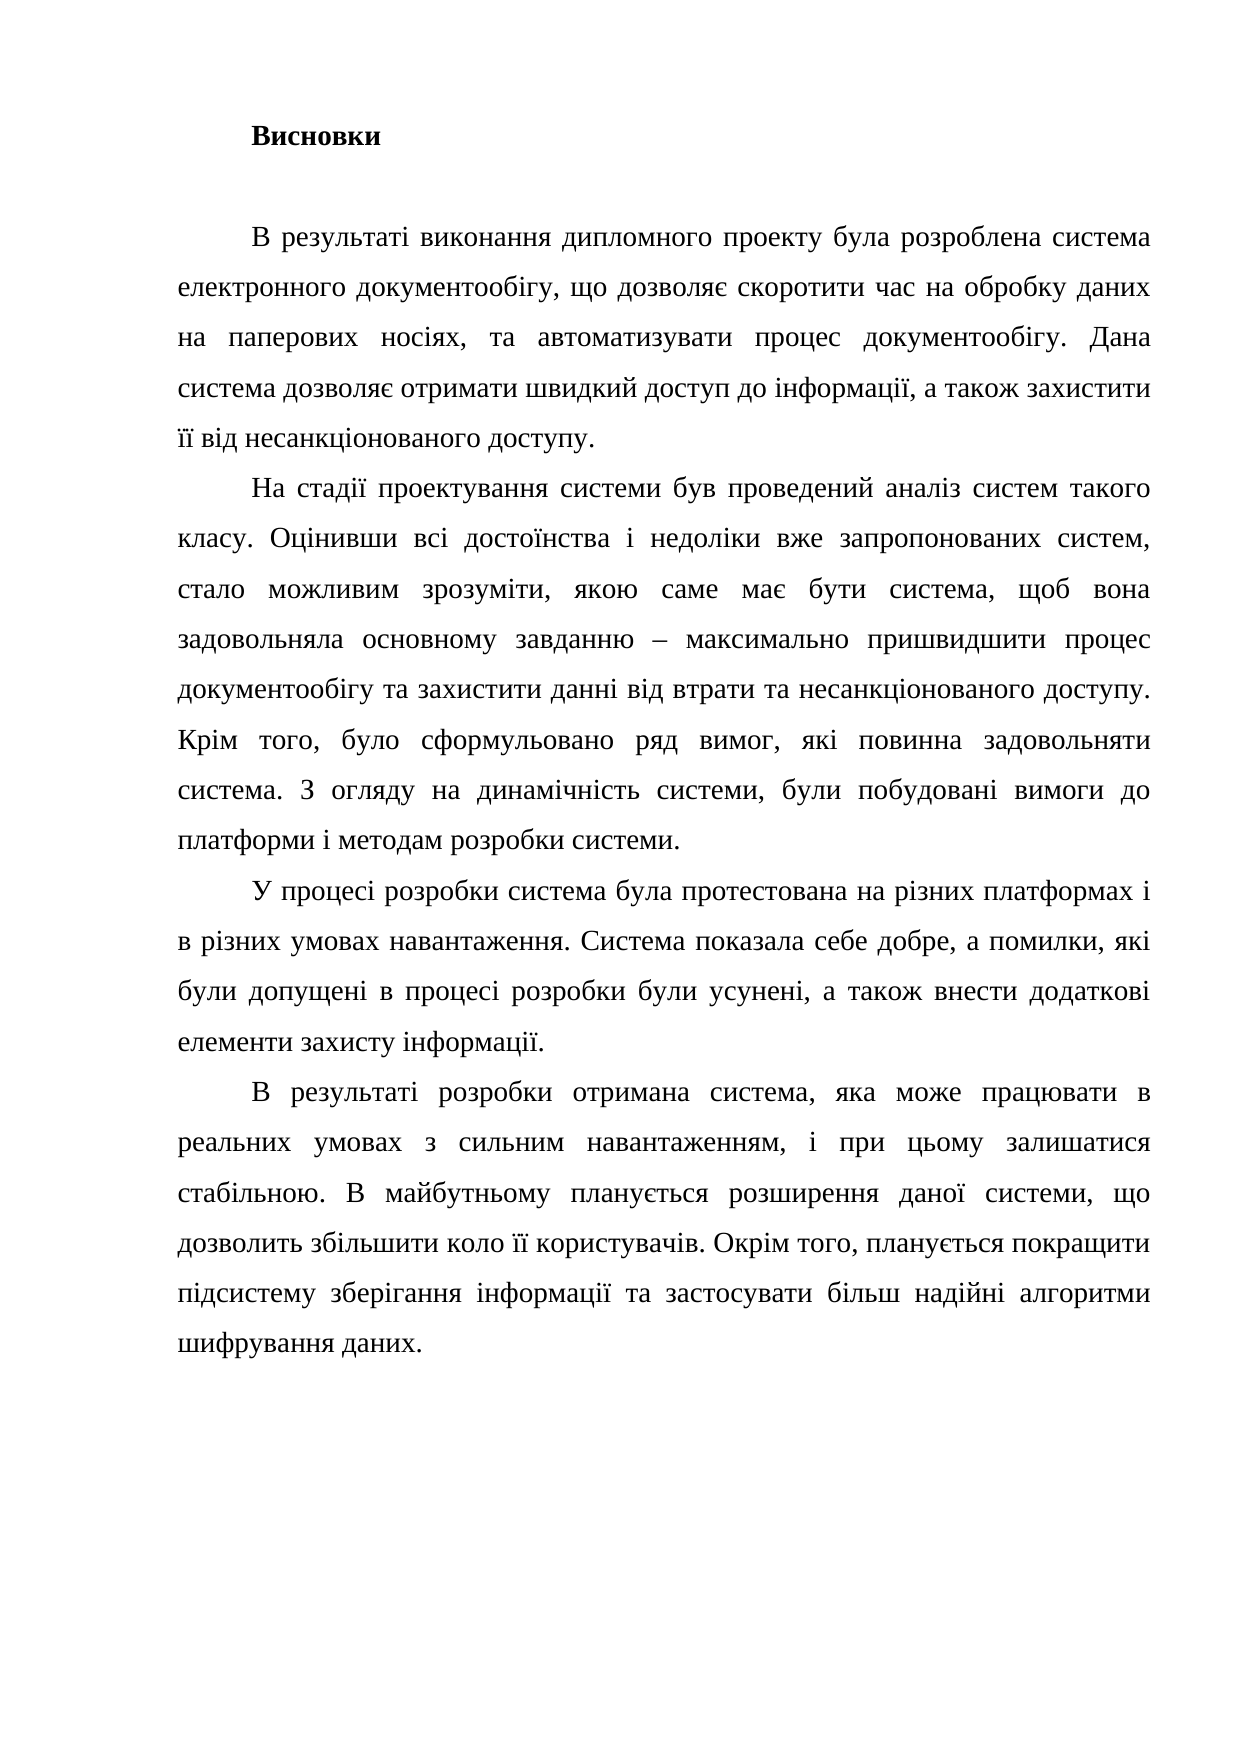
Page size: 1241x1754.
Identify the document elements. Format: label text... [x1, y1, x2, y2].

text В результаті розробки отримана система, яка може працювати в реальних умовах з сильним навантаженням, і при цьому залишатися стабільною. В майбутньому планується розширення даної системи, що дозволить збільшити коло її користувачів. Окрім того, планується покращити підсистему зберігання інформації та застосувати більш надійні алгоритми шифрування даних. [177, 1074, 1152, 1359]
text У процесі розробки система була протестована на різних платформах і в різних умовах навантаження. Система показала себе добре, а помилки, які були допущені в процесі розробки були усунені, а також внести додаткові елементи захисту інформації. [177, 873, 1152, 1057]
text В результаті виконання дипломного проекту була розроблена система електронного документообігу, що дозволяє скоротити час на обробку даних на паперових носіях, та автоматизувати процес документообігу. Дана система дозволяє отримати швидкий доступ до інформації, а також захистити її від несанкціонованого доступу. [177, 219, 1152, 453]
text Висновки [177, 118, 1152, 152]
text На стадії проектування системи був проведений аналіз систем такого класу. Оцінивши всі достоїнства і недоліки вже запропонованих систем, стало можливим зрозуміти, якою саме має бути система, щоб вона задовольняла основному завданню – максимально пришвидшити процес документообігу та захистити данні від втрати та несанкціонованого доступу. Крім того, було сформульовано ряд вимог, які повинна задовольняти система. З огляду на динамічність системи, були побудовані вимоги до платформи і методам розробки системи. [177, 470, 1152, 856]
